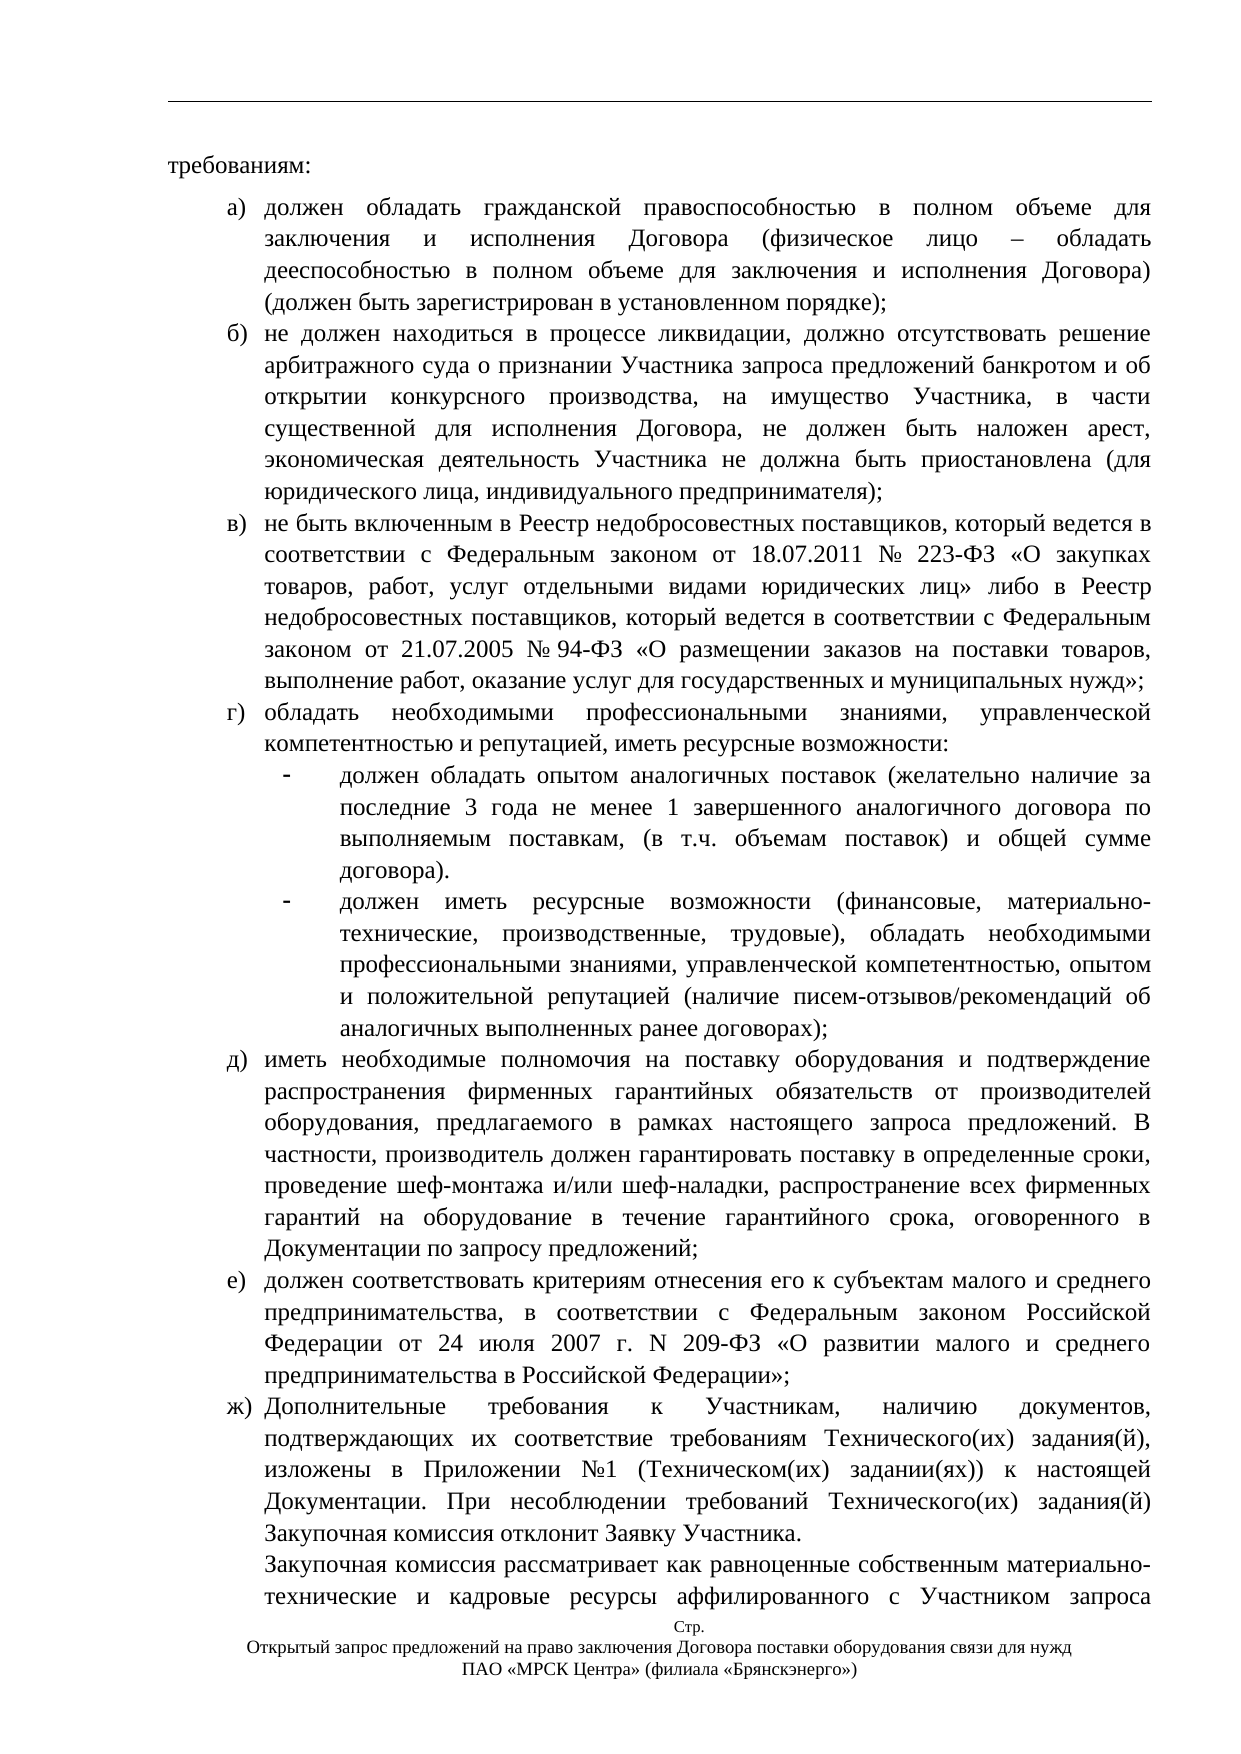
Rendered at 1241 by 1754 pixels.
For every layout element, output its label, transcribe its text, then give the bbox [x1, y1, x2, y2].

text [264, 1549, 1152, 1609]
list должен обладать гражданской правоспособностью в полном объеме для заключения и исполнения Договора (физическое лицо – обладать дееспособностью в полном объеме для заключения и исполнения Договора) (должен быть зарегистрирован в установленном порядке); [227, 192, 1152, 315]
list должен иметь ресурсные возможности (финансовые, материально-технические, производственные, трудовые), обладать необходимыми профессиональными знаниями, управленческой компетентностью, опытом и положительной репутацией (наличие писем-отзывов/рекомендаций об аналогичных выполненных ранее договорах); [282, 886, 1152, 1041]
list должен соответствовать критериям отнесения его к субъектам малого и среднего предпринимательства, в соответствии с Федеральным законом Российской Федерации от 24 июля 2007 г. N 209-ФЗ «О развитии малого и среднего предпринимательства в Российской Федерации»; [227, 1265, 1152, 1388]
list иметь необходимые полномочия на поставку оборудования и подтверждение распространения фирменных гарантийных обязательств от производителей оборудования, предлагаемого в рамках настоящего запроса предложений. В частности, производитель должен гарантировать поставку в определенные сроки, проведение шеф-монтажа и/или шеф-наладки, распространение всех фирменных гарантий на оборудование в течение гарантийного срока, оговоренного в Документации по запросу предложений; [227, 1044, 1152, 1262]
list не быть включенным в Реестр недобросовестных поставщиков, который ведется в соответствии с Федеральным законом от 18.07.2011 № 223-ФЗ «О закупках товаров, работ, услуг отдельными видами юридических лиц» либо в Реестр недобросовестных поставщиков, который ведется в соответствии с Федеральным законом от 21.07.2005 № 94-ФЗ «О размещении заказов на поставки товаров, выполнение работ, оказание услуг для государственных и муниципальных нужд»; [227, 508, 1152, 694]
list должен обладать опытом аналогичных поставок (желательно наличие за последние 3 года не менее 1 завершенного аналогичного договора по выполняемым поставкам, (в т.ч. объемам поставок) и общей сумме договора). [282, 760, 1152, 883]
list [168, 150, 1152, 179]
list Дополнительные требования к Участникам, наличию документов, подтверждающих их соответствие требованиям Технического(их) задания(й), изложены в Приложении №1 (Техническом(их) задании(ях)) к настоящей Документации. При несоблюдении требований Технического(их) задания(й) Закупочная комиссия отклонит Заявку Участника. [227, 1391, 1152, 1546]
list не должен находиться в процессе ликвидации, должно отсутствовать решение арбитражного суда о признании Участника запроса предложений банкротом и об открытии конкурсного производства, на имущество Участника, в части существенной для исполнения Договора, не должен быть наложен арест, экономическая деятельность Участника не должна быть приостановлена (для юридического лица, индивидуального предпринимателя); [227, 318, 1152, 505]
list обладать необходимыми профессиональными знаниями, управленческой компетентностью и репутацией, иметь ресурсные возможности: [227, 697, 1152, 757]
